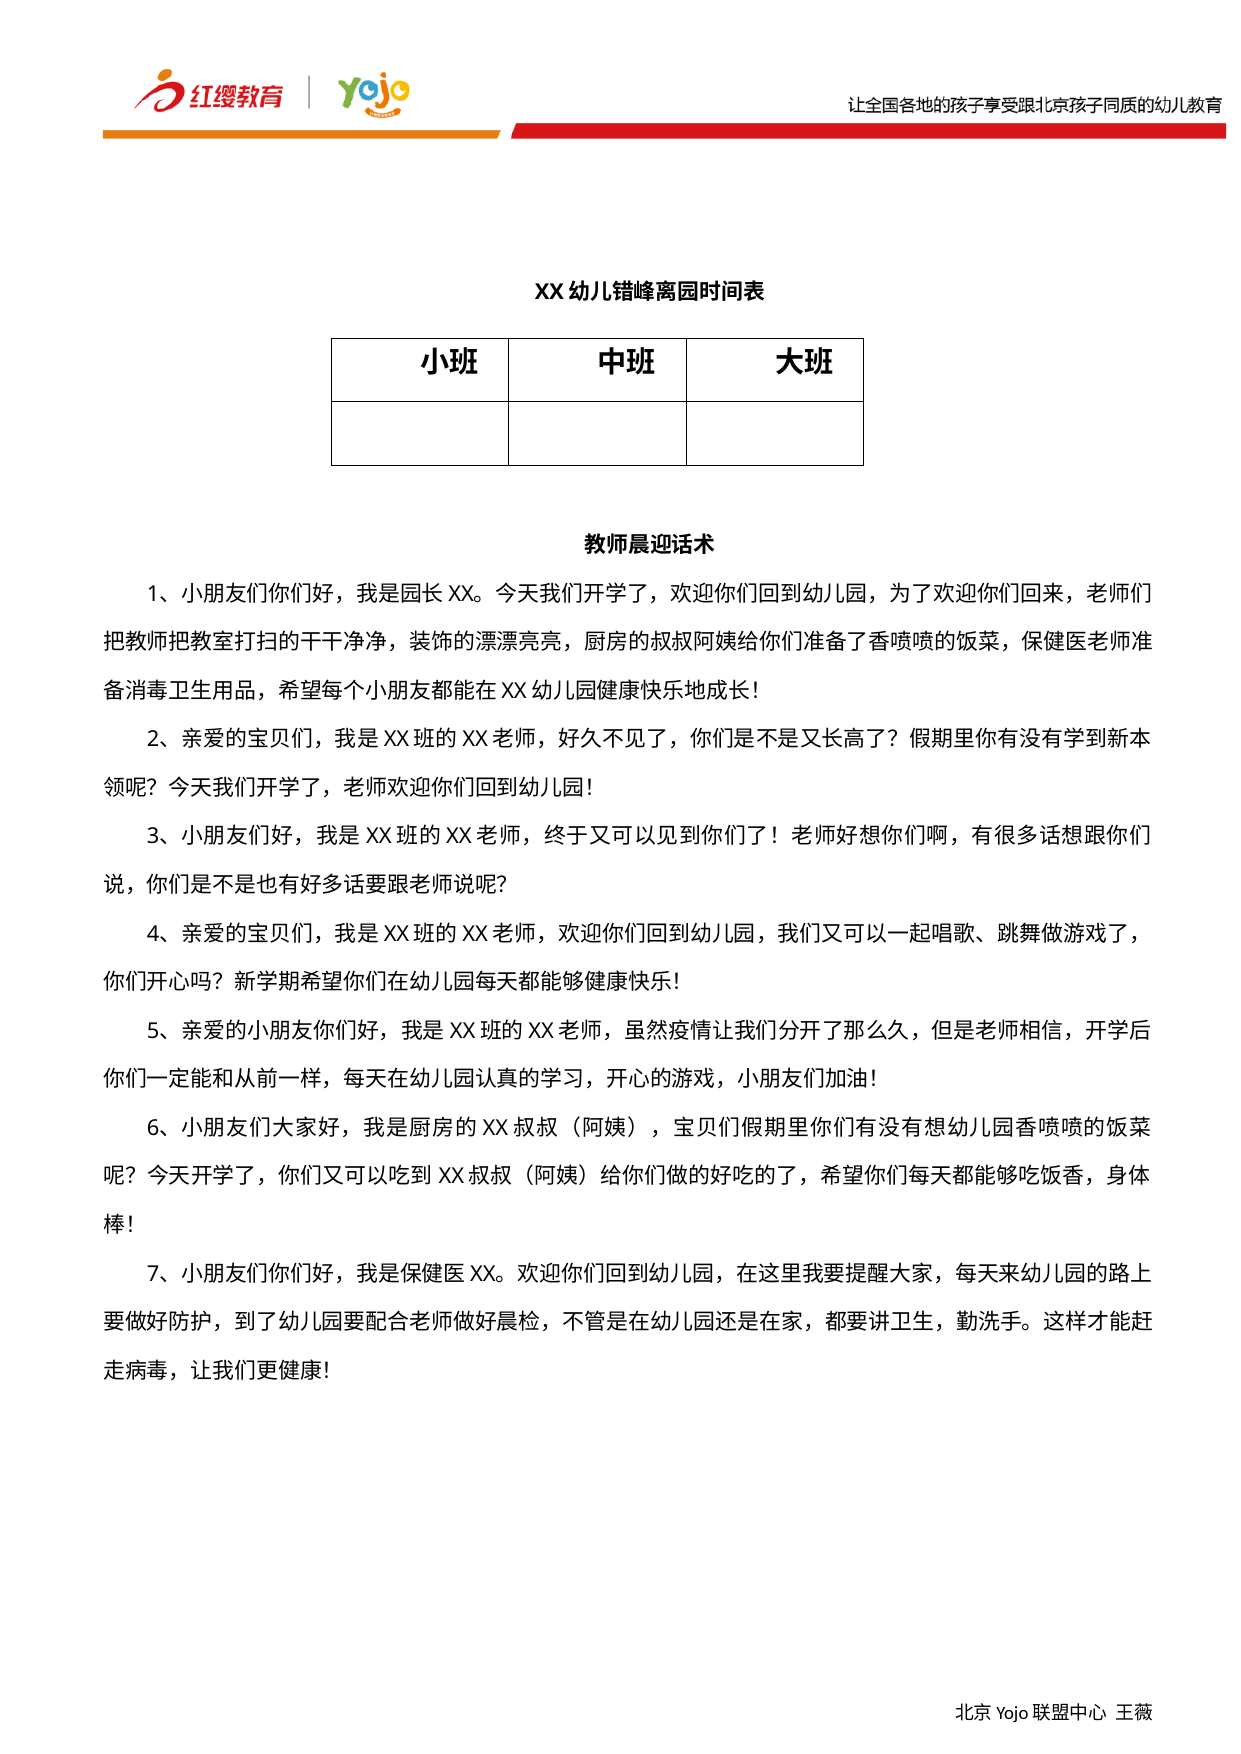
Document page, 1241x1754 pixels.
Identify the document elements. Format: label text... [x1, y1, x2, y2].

picture [102, 31, 1227, 162]
list 亲爱的宝贝们，我是XX班的XX老师，欢迎你们回到幼儿园，我们又可以一起唱歌、跳舞做游戏了，你们开心吗？新学期希望你们在幼儿园每天都能够健康快乐！ [103, 915, 1153, 996]
table_cell [332, 402, 508, 465]
table_header 中班 [509, 339, 686, 401]
list 小朋友们大家好，我是厨房的XX叔叔（阿姨），宝贝们假期里你们有没有想幼儿园香喷喷的饭菜呢？今天开学了，你们又可以吃到XX叔叔（阿姨）给你们做的好吃的了，希望你们每天都能够吃饭香，身体棒！ [103, 1109, 1153, 1239]
list 小朋友们好，我是XX班的XX老师，终于又可以见到你们了！老师好想你们啊，有很多话想跟你们说，你们是不是也有好多话要跟老师说呢？ [103, 818, 1153, 899]
list 小朋友们你们好，我是园长XX。今天我们开学了，欢迎你们回到幼儿园，为了欢迎你们回来，老师们把教师把教室打扫的干干净净，装饰的漂漂亮亮，厨房的叔叔阿姨给你们准备了香喷喷的饭菜，保健医老师准备消毒卫生用品，希望每个小朋友都能在XX幼儿园健康快乐地成长！ [103, 575, 1153, 705]
list XX幼儿错峰离园时间表 [103, 274, 1153, 307]
table_cell [687, 402, 863, 465]
table_header 小班 [332, 339, 508, 401]
list 亲爱的宝贝们，我是XX班的XX老师，好久不见了，你们是不是又长高了？假期里你有没有学到新本领呢？今天我们开学了，老师欢迎你们回到幼儿园！ [103, 721, 1153, 802]
list 亲爱的小朋友你们好，我是XX班的XX老师，虽然疫情让我们分开了那么久，但是老师相信，开学后你们一定能和从前一样，每天在幼儿园认真的学习，开心的游戏，小朋友们加油！ [103, 1012, 1153, 1093]
list 小朋友们你们好，我是保健医XX。欢迎你们回到幼儿园，在这里我要提醒大家，每天来幼儿园的路上要做好防护，到了幼儿园要配合老师做好晨检，不管是在幼儿园还是在家，都要讲卫生，勤洗手。这样才能赶走病毒，让我们更健康！ [103, 1255, 1153, 1385]
text 教师晨迎话术 [103, 527, 1153, 559]
table_header 大班 [687, 339, 863, 401]
table_cell [509, 402, 686, 465]
